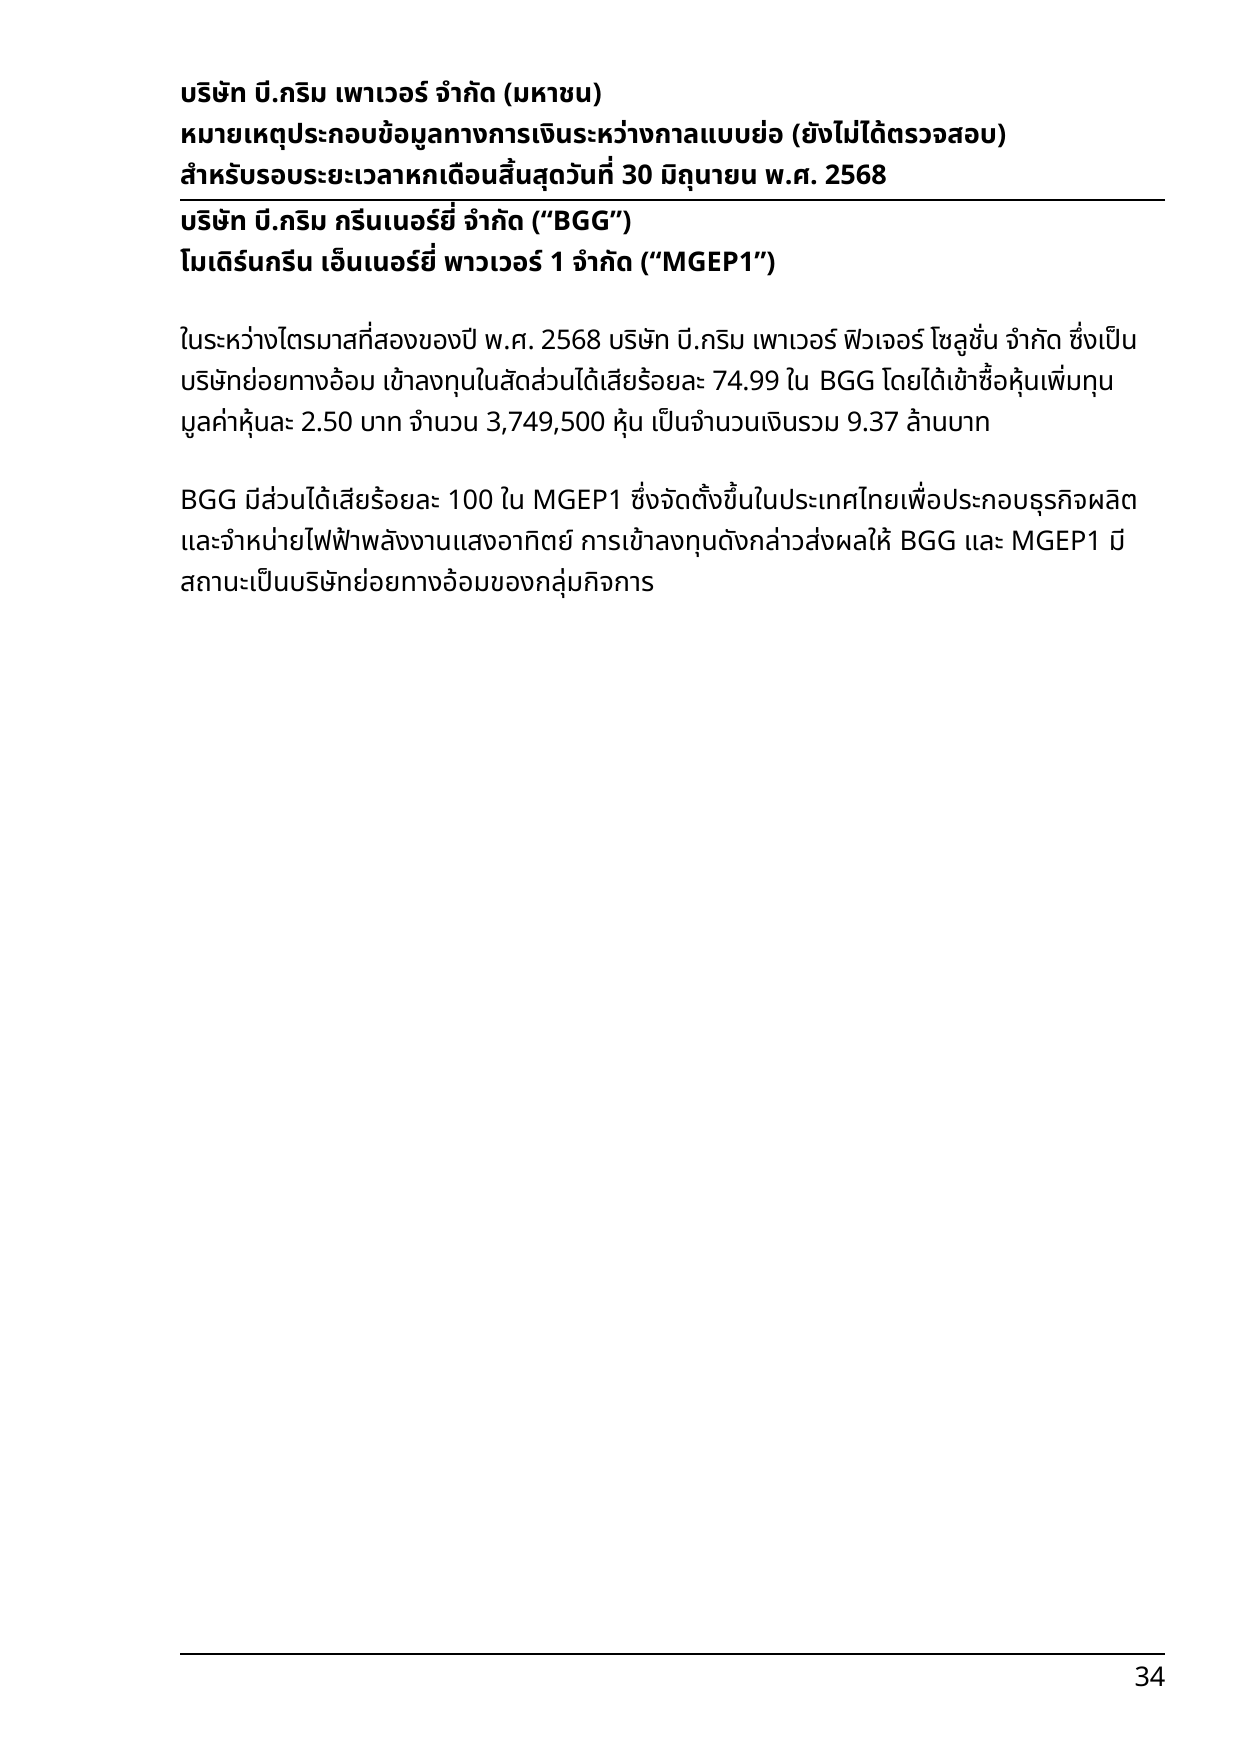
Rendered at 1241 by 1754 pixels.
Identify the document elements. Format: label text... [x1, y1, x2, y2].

text บริษัท บี.กริม กรีนเนอร์ยี่ จำกัด (“BGG”) [180, 201, 1165, 242]
text BGG มีส่วนได้เสียร้อยละ 100 ใน MGEP1 ซึ่งจัดตั้งขึ้นในประเทศไทยเพื่อประกอบธุรกิจผลิตและจำหน่ายไฟฟ้าพลังงานแสงอาทิตย์ การเข้าลงทุนดังกล่าวส่งผลให้ BGG และ MGEP1 มีสถานะเป็นบริษัทย่อยทางอ้อมของกลุ่มกิจการ [180, 481, 1165, 604]
text ในระหว่างไตรมาสที่สองของปี พ.ศ. 2568 บริษัท บี.กริม เพาเวอร์ ฟิวเจอร์ โซลูชั่น จำกัด ซึ่งเป็นบริษัทย่อยทางอ้อม เข้าลงทุนในสัดส่วนได้เสียร้อยละ 74.99 ใน BGG โดยได้เข้าซื้อหุ้นเพิ่มทุน มูลค่าหุ้นละ 2.50 บาท จำนวน 3,749,500 หุ้น เป็นจำนวนเงินรวม 9.37 ล้านบาท [180, 320, 1165, 444]
text โมเดิร์นกรีน เอ็นเนอร์ยี่ พาวเวอร์ 1 จำกัด (“MGEP1”) [180, 242, 1165, 283]
